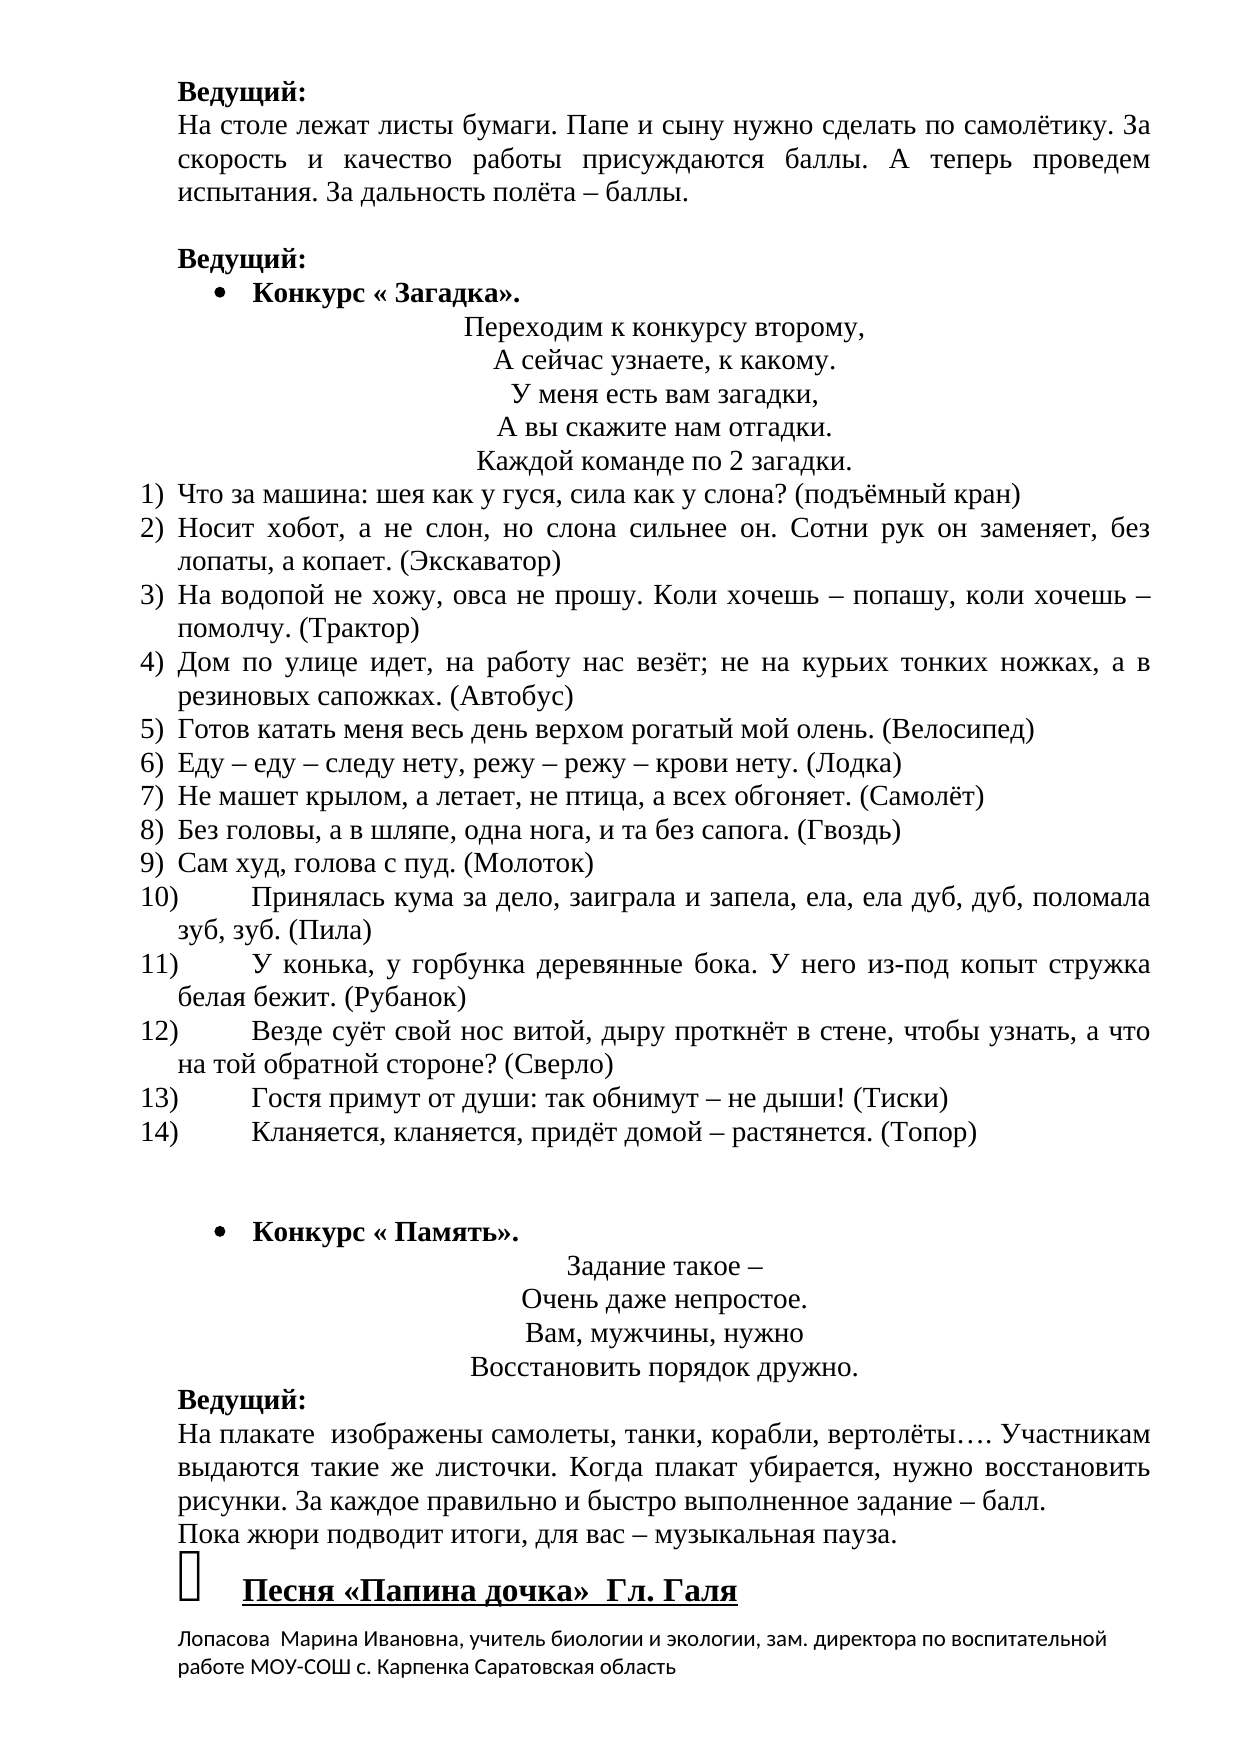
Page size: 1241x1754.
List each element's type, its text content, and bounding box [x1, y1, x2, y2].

text Песня «Папина дочка» Гл. Галя [177, 1550, 1152, 1618]
text Вам, мужчины, нужно [177, 1315, 1152, 1349]
text У меня есть вам загадки, [177, 376, 1152, 409]
text Восстановить порядок дружно. [177, 1349, 1152, 1382]
text Ведущий: [177, 74, 1152, 107]
text Задание такое – [177, 1248, 1152, 1282]
list Носит хобот, а не слон, но слона сильнее он. Сотни рук он заменяет, без лопаты, а копает. (Экскаватор) [140, 510, 1152, 577]
text На столе лежат листы бумаги. Папе и сыну нужно сделать по самолётику. За скорость и качество работы присуждаются баллы. А теперь проведем испытания. За дальность полёта – баллы. [177, 107, 1152, 208]
list Еду – еду – следу нету, режу – режу – крови нету. (Лодка) [140, 745, 1152, 778]
list Не машет крылом, а летает, не птица, а всех обгоняет. (Самолёт) [140, 778, 1152, 812]
list Везде суёт свой нос витой, дыру проткнёт в стене, чтобы узнать, а что на той обратной стороне? (Сверло) [140, 1013, 1152, 1080]
list Дом по улице идет, на работу нас везёт; не на курьих тонких ножках, а в резиновых сапожках. (Автобус) [140, 644, 1152, 711]
text Каждой команде по 2 загадки. [177, 443, 1152, 476]
text Переходим к конкурсу второму, [177, 309, 1152, 342]
text Пока жюри подводит итоги, для вас – музыкальная пауза. [177, 1516, 1152, 1550]
list Кланяется, кланяется, придёт домой – растянется. (Топор) [140, 1114, 1152, 1147]
list Конкурс « Загадка». [215, 275, 1152, 309]
text А вы скажите нам отгадки. [177, 409, 1152, 443]
list Гостя примут от души: так обнимут – не дыши! (Тиски) [140, 1080, 1152, 1114]
text На плакате изображены самолеты, танки, корабли, вертолёты…. Участникам выдаются такие же листочки. Когда плакат убирается, нужно восстановить рисунки. За каждое правильно и быстро выполненное задание – балл. [177, 1416, 1152, 1516]
list Что за машина: шея как у гуся, сила как у слона? (подъёмный кран) [140, 476, 1152, 510]
list Конкурс « Память». [215, 1214, 1152, 1248]
text А сейчас узнаете, к какому. [177, 342, 1152, 376]
list На водопой не хожу, овса не прошу. Коли хочешь – попашу, коли хочешь – помолчу. (Трактор) [140, 577, 1152, 644]
text Ведущий: [177, 242, 1152, 275]
list У конька, у горбунка деревянные бока. У него из-под копыт стружка белая бежит. (Рубанок) [140, 946, 1152, 1013]
text Очень даже непростое. [177, 1282, 1152, 1315]
list Готов катать меня весь день верхом рогатый мой олень. (Велосипед) [140, 711, 1152, 745]
text Ведущий: [177, 1382, 1152, 1416]
list Без головы, а в шляпе, одна нога, и та без сапога. (Гвоздь) [140, 812, 1152, 845]
list Сам худ, голова с пуд. (Молоток) [140, 845, 1152, 879]
list Принялась кума за дело, заиграла и запела, ела, ела дуб, дуб, поломала зуб, зуб. (Пила) [140, 879, 1152, 946]
